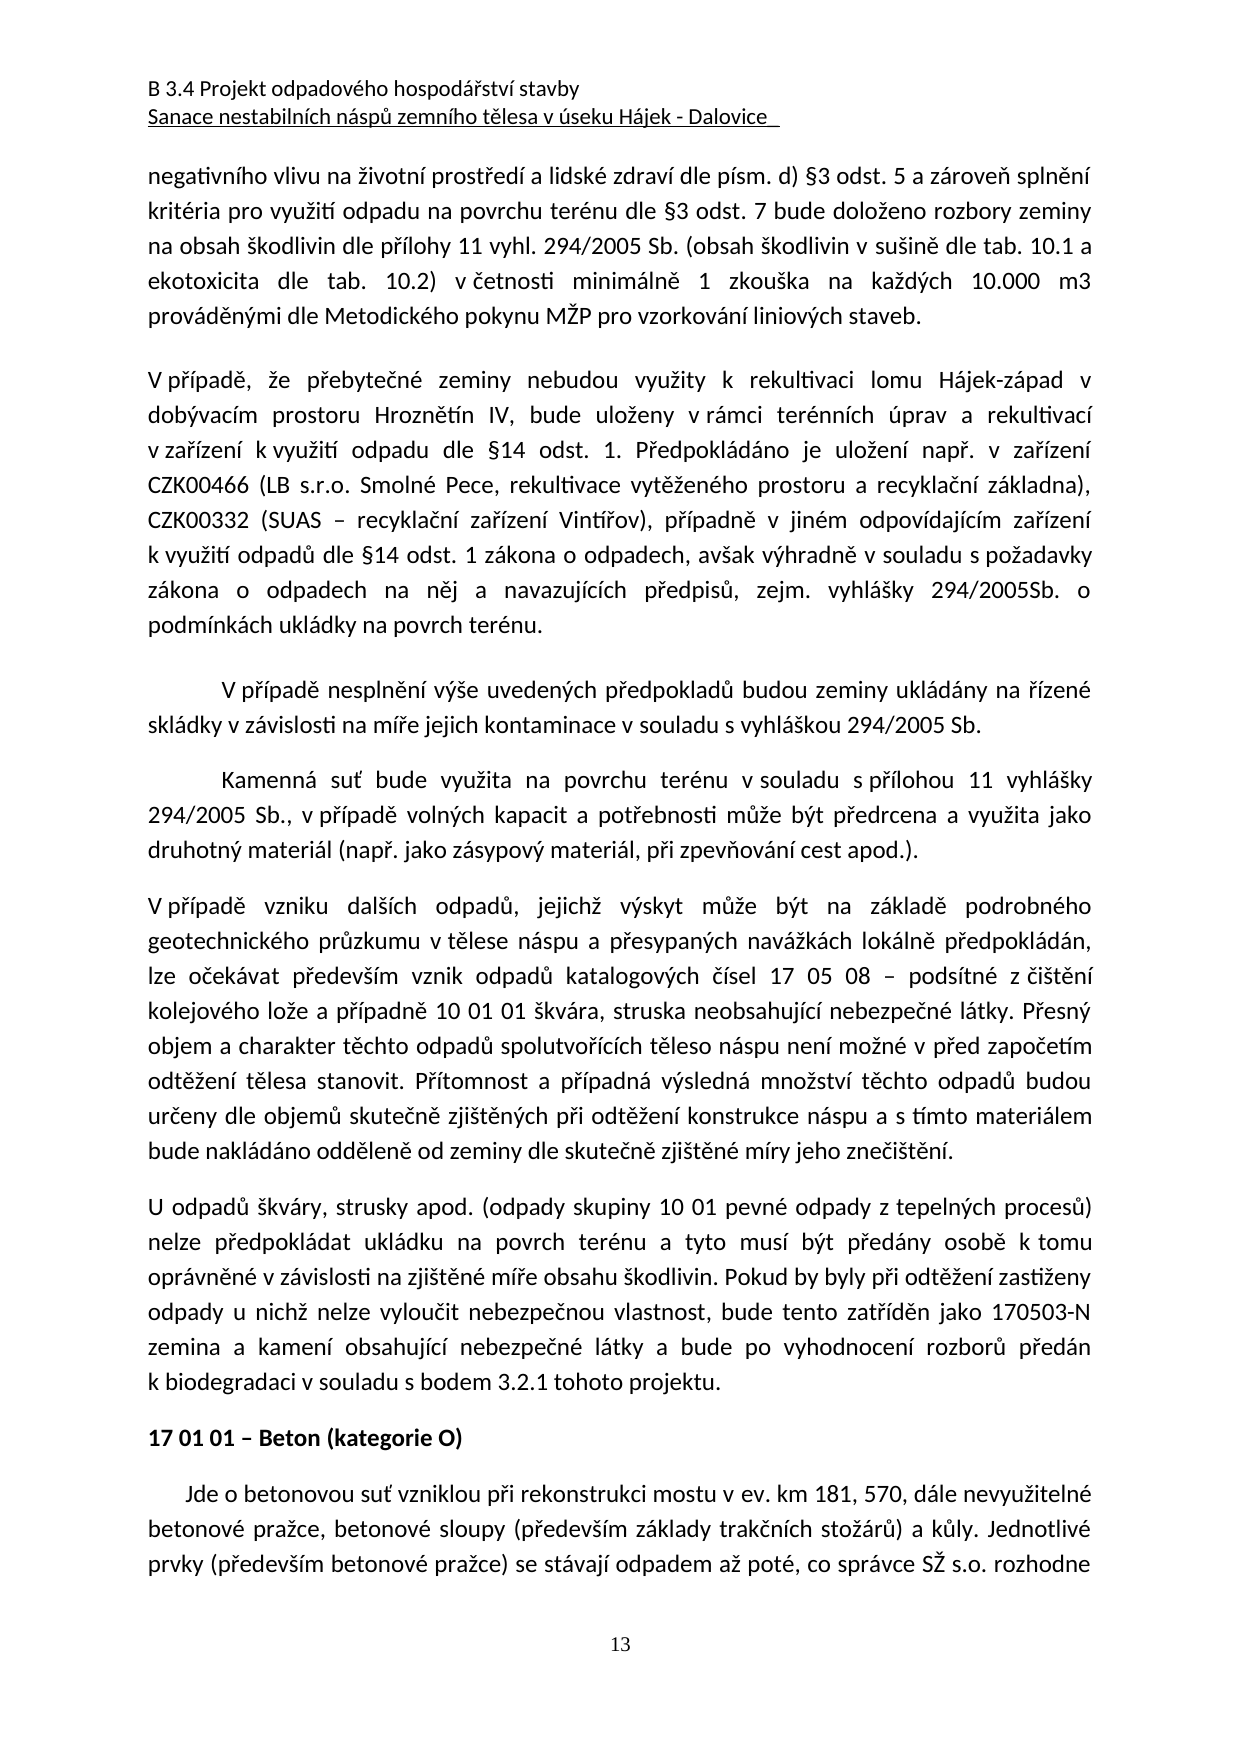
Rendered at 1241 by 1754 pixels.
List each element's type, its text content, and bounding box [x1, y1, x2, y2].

text V případě nesplnění výše uvedených předpokladů budou zeminy ukládány na řízené skládky v závislosti na míře jejich kontaminace v souladu s vyhláškou 294/2005 Sb. [148, 674, 1092, 739]
text 17 01 01 – Beton (kategorie O) [148, 1422, 1092, 1453]
text V případě, že přebytečné zeminy nebudou využity k rekultivaci lomu Hájek-západ v dobývacím prostoru Hroznětín IV, bude uloženy v rámci terénních úprav a rekultivací v zařízení k využití odpadu dle §14 odst. 1. Předpokládáno je uložení např. v zařízení CZK00466 (LB s.r.o. Smolné Pece, rekultivace vytěženého prostoru a recyklační základna), CZK00332 (SUAS – recyklační zařízení Vintířov), případně v jiném odpovídajícím zařízení k využití odpadů dle §14 odst. 1 zákona o odpadech, avšak výhradně v souladu s požadavky zákona o odpadech na něj a navazujících předpisů, zejm. vyhlášky 294/2005Sb. o podmínkách ukládky na povrch terénu. [148, 364, 1092, 640]
text U odpadů škváry, strusky apod. (odpady skupiny 10 01 pevné odpady z tepelných procesů) nelze předpokládat ukládku na povrch terénu a tyto musí být předány osobě k tomu oprávněné v závislosti na zjištěné míře obsahu škodlivin. Pokud by byly při odtěžení zastiženy odpady u nichž nelze vyloučit nebezpečnou vlastnost, bude tento zatříděn jako 170503-N zemina a kamení obsahující nebezpečné látky a bude po vyhodnocení rozborů předán k biodegradaci v souladu s bodem 3.2.1 tohoto projektu. [148, 1191, 1092, 1397]
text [148, 1478, 1092, 1578]
text Kamenná suť bude využita na povrchu terénu v souladu s přílohou 11 vyhlášky 294/2005 Sb., v případě volných kapacit a potřebnosti může být předrcena a využita jako druhotný materiál (např. jako zásypový materiál, při zpevňování cest apod.). [148, 764, 1092, 865]
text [148, 160, 1092, 331]
text V případě vzniku dalších odpadů, jejichž výskyt může být na základě podrobného geotechnického průzkumu v tělese náspu a přesypaných navážkách lokálně předpokládán, lze očekávat především vznik odpadů katalogových čísel 17 05 08 – podsítné z čištění kolejového lože a případně 10 01 01 škvára, struska neobsahující nebezpečné látky. Přesný objem a charakter těchto odpadů spolutvořících těleso náspu není možné v před započetím odtěžení tělesa stanovit. Přítomnost a případná výsledná množství těchto odpadů budou určeny dle objemů skutečně zjištěných při odtěžení konstrukce náspu a s tímto materiálem bude nakládáno odděleně od zeminy dle skutečně zjištěné míry jeho znečištění. [148, 890, 1092, 1166]
